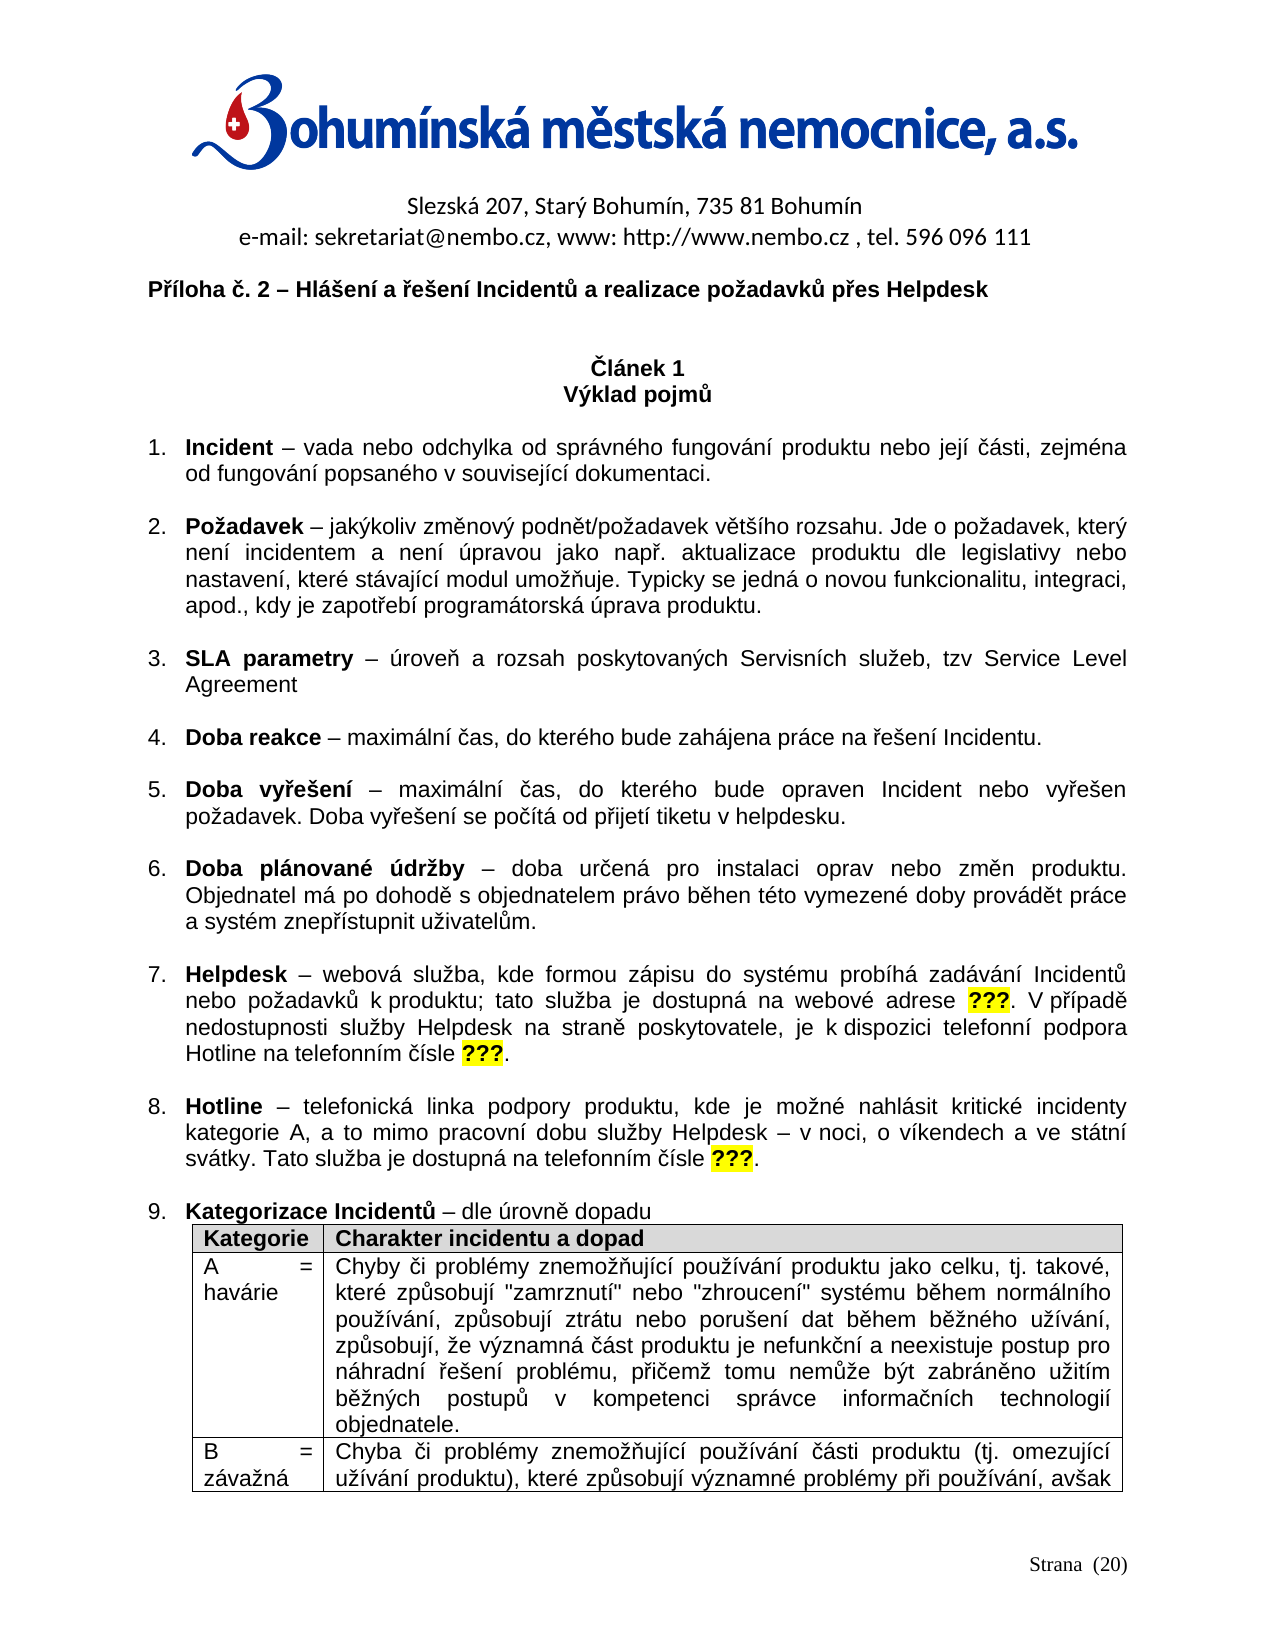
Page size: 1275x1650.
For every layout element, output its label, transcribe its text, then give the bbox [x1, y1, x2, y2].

text Příloha č. 2 – Hlášení a řešení Incidentů a realizace požadavků přes Helpdesk [148, 276, 1127, 302]
table_cell B = závažná [193, 1438, 323, 1491]
list Požadavek – jakýkoliv změnový podnět/požadavek většího rozsahu. Jde o požadavek, který není incidentem a není úpravou jako např. aktualizace produktu dle legislativy nebo nastavení, které stávající modul umožňuje. Typicky se jedná o novou funkcionalitu, integraci, apod., kdy je zapotřebí programátorská úprava produktu. [148, 513, 1127, 618]
list Kategorizace Incidentů – dle úrovně dopadu [148, 1198, 1127, 1224]
list Helpdesk – webová služba, kde formou zápisu do systému probíhá zadávání Incidentů nebo požadavků k produktu; tato služba je dostupná na webové adrese ???. V případě nedostupnosti služby Helpdesk na straně poskytovatele, je k dispozici telefonní podpora Hotline na telefonním čísle ???. [148, 961, 1127, 1066]
text Článek 1 [148, 355, 1127, 381]
text Výklad pojmů [148, 381, 1127, 407]
table_cell Chyby či problémy znemožňující používání produktu jako celku, tj. takové, které způsobují "zamrznutí" nebo "zhroucení" systému během normálního používání, způsobují ztrátu nebo porušení dat během běžného užívání, způsobují, že významná část produktu je nefunkční a neexistuje postup pro náhradní řešení problému, přičemž tomu nemůže být zabráněno užitím běžných postupů v kompetenci správce informačních technologií objednatele. [324, 1253, 1122, 1437]
list Incident – vada nebo odchylka od správného fungování produktu nebo její části, zejména od fungování popsaného v související dokumentaci. [148, 434, 1127, 486]
list Doba plánované údržby – doba určená pro instalaci oprav nebo změn produktu. Objednatel má po dohodě s objednatelem právo běhen této vymezené doby provádět práce a systém znepřístupnit uživatelům. [148, 855, 1127, 934]
table_header Charakter incidentu a dopad [324, 1225, 1122, 1252]
picture [192, 74, 1078, 170]
list Hotline – telefonická linka podpory produktu, kde je možné nahlásit kritické incidenty kategorie A, a to mimo pracovní dobu služby Helpdesk – v noci, o víkendech a ve státní svátky. Tato služba je dostupná na telefonním čísle ???. [148, 1093, 1127, 1172]
table_cell A = havárie [193, 1253, 323, 1437]
table_header Kategorie [193, 1225, 323, 1252]
list Doba vyřešení – maximální čas, do kterého bude opraven Incident nebo vyřešen požadavek. Doba vyřešení se počítá od přijetí tiketu v helpdesku. [148, 776, 1127, 829]
list Doba reakce – maximální čas, do kterého bude zahájena práce na řešení Incidentu. [148, 724, 1127, 750]
list SLA parametry – úroveň a rozsah poskytovaných Servisních služeb, tzv Service Level Agreement [148, 644, 1127, 697]
